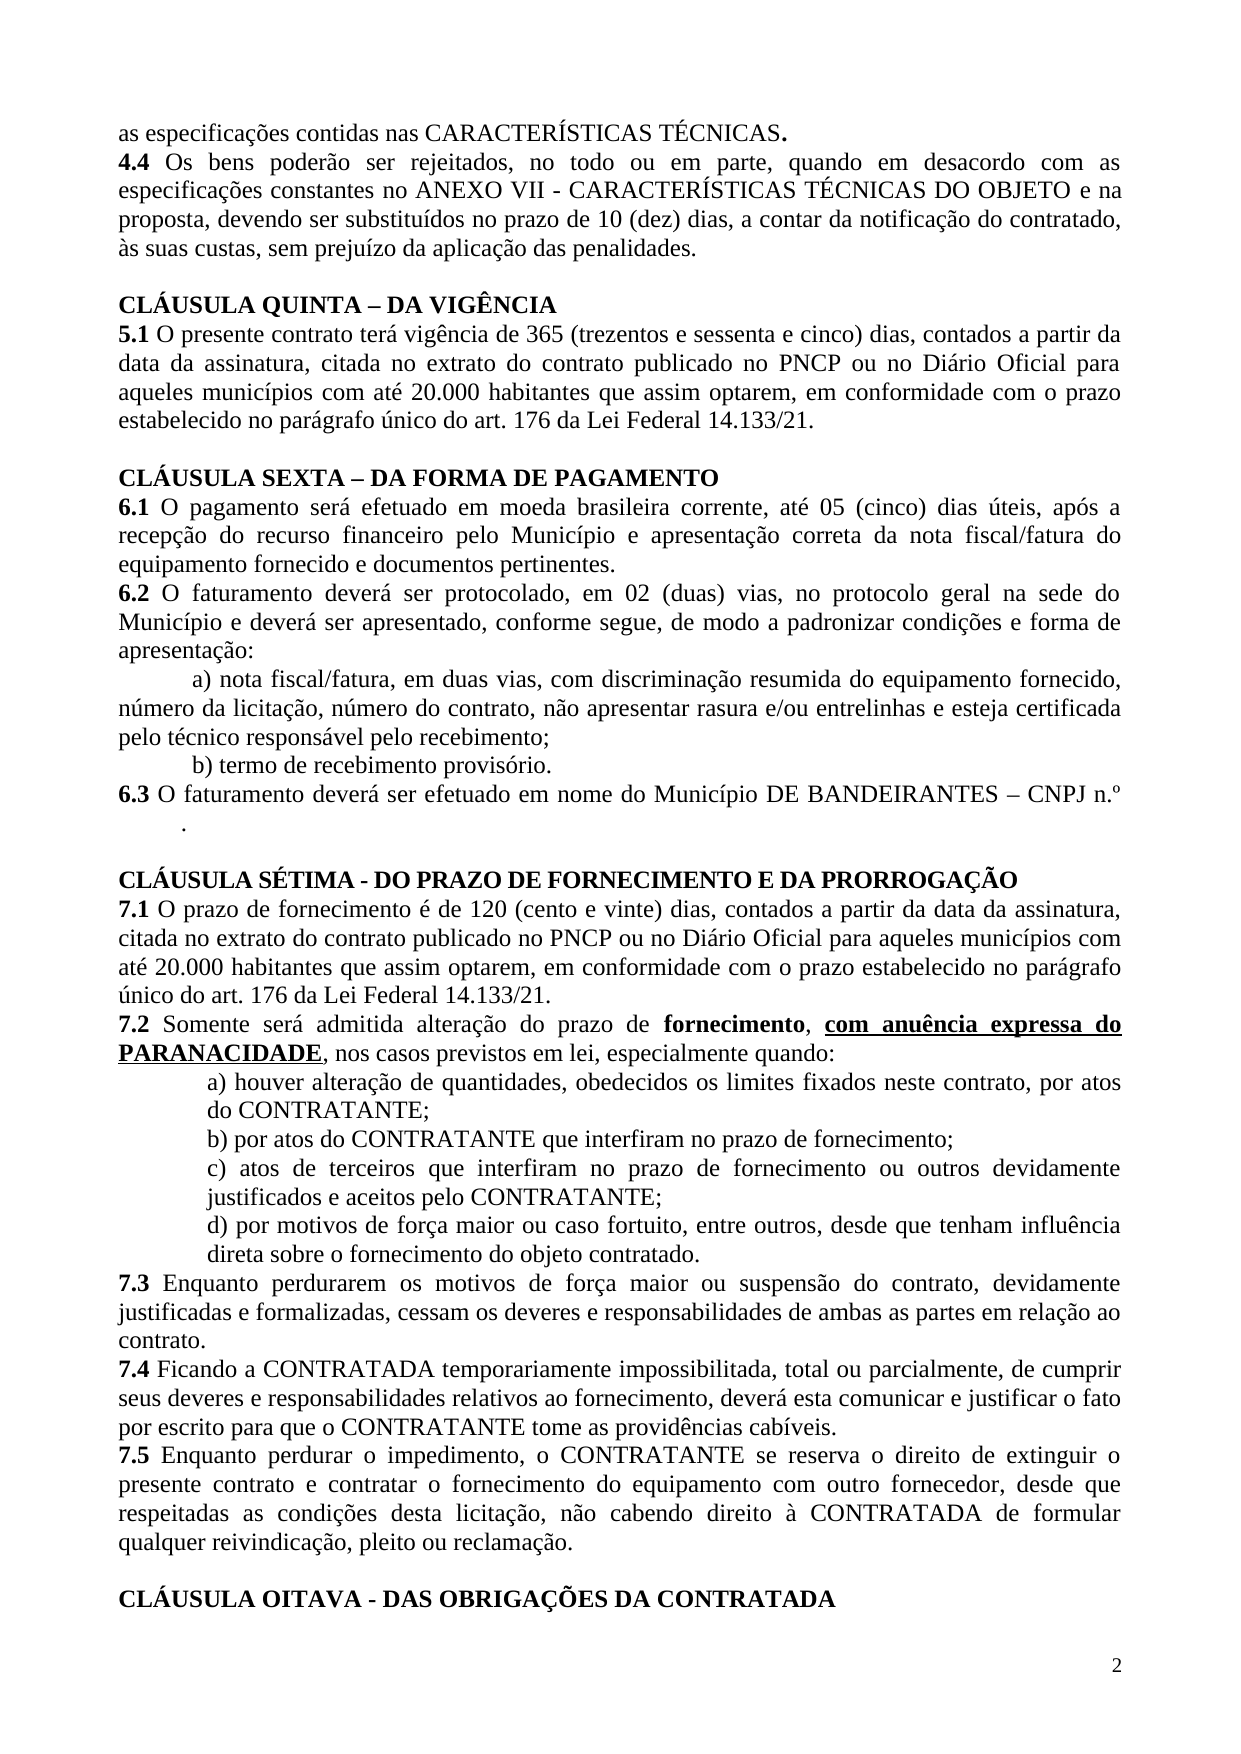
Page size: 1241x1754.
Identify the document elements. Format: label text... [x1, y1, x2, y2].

text 7.5 Enquanto perdurar o impedimento, o CONTRATANTE se reserva o direito de extinguir o presente contrato e contratar o fornecimento do equipamento com outro fornecedor, desde que respeitadas as condições desta licitação, não cabendo direito à CONTRATADA de formular qualquer reivindicação, pleito ou reclamação. [118, 1441, 1122, 1556]
text 7.2 Somente será admitida alteração do prazo de fornecimento, com anuência expressa do PARANACIDADE, nos casos previstos em lei, especialmente quando: [118, 1009, 1122, 1067]
text 7.3 Enquanto perdurarem os motivos de força maior ou suspensão do contrato, devidamente justificadas e formalizadas, cessam os deveres e responsabilidades de ambas as partes em relação ao contrato. [118, 1268, 1122, 1354]
text c) atos de terceiros que interfiram no prazo de fornecimento ou outros devidamente justificados e aceitos pelo CONTRATANTE; [207, 1153, 1122, 1211]
text d) por motivos de força maior ou caso fortuito, entre outros, desde que tenham influência direta sobre o fornecimento do objeto contratado. [207, 1211, 1122, 1268]
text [118, 118, 1122, 147]
text b) por atos do CONTRATANTE que interfiram no prazo de fornecimento; [207, 1124, 1122, 1153]
text CLÁUSULA QUINTA – DA VIGÊNCIA [118, 291, 1122, 319]
text b) termo de recebimento provisório. [118, 751, 1122, 779]
text CLÁUSULA SÉTIMA - DO PRAZO DE FORNECIMENTO E DA PRORROGAÇÃO [118, 866, 1122, 894]
text 6.3 O faturamento deverá ser efetuado em nome do Município DE BANDEIRANTES – CNPJ n.º . [118, 779, 1122, 837]
text 4.4 Os bens poderão ser rejeitados, no todo ou em parte, quando em desacordo com as especificações constantes no ANEXO VII - CARACTERÍSTICAS TÉCNICAS DO OBJETO e na proposta, devendo ser substituídos no prazo de 10 (dez) dias, a contar da notificação do contratado, às suas custas, sem prejuízo da aplicação das penalidades. [118, 147, 1122, 262]
text CLÁUSULA OITAVA - DAS OBRIGAÇÕES DA CONTRATADA [118, 1584, 1122, 1613]
text 6.1 O pagamento será efetuado em moeda brasileira corrente, até 05 (cinco) dias úteis, após a recepção do recurso financeiro pelo Município e apresentação correta da nota fiscal/fatura do equipamento fornecido e documentos pertinentes. [118, 492, 1122, 578]
text CLÁUSULA SEXTA – DA FORMA DE PAGAMENTO [118, 463, 1122, 492]
text 6.2 O faturamento deverá ser protocolado, em 02 (duas) vias, no protocolo geral na sede do Município e deverá ser apresentado, conforme segue, de modo a padronizar condições e forma de apresentação: [118, 578, 1122, 664]
text 7.4 Ficando a CONTRATADA temporariamente impossibilitada, total ou parcialmente, de cumprir seus deveres e responsabilidades relativos ao fornecimento, deverá esta comunicar e justificar o fato por escrito para que o CONTRATANTE tome as providências cabíveis. [118, 1354, 1122, 1441]
text a) nota fiscal/fatura, em duas vias, com discriminação resumida do equipamento fornecido, número da licitação, número do contrato, não apresentar rasura e/ou entrelinhas e esteja certificada pelo técnico responsável pelo recebimento; [118, 664, 1122, 751]
text 5.1 O presente contrato terá vigência de 365 (trezentos e sessenta e cinco) dias, contados a partir da data da assinatura, citada no extrato do contrato publicado no PNCP ou no Diário Oficial para aqueles municípios com até 20.000 habitantes que assim optarem, em conformidade com o prazo estabelecido no parágrafo único do art. 176 da Lei Federal 14.133/21. [118, 319, 1122, 434]
text a) houver alteração de quantidades, obedecidos os limites fixados neste contrato, por atos do CONTRATANTE; [207, 1067, 1122, 1124]
text 7.1 O prazo de fornecimento é de 120 (cento e vinte) dias, contados a partir da data da assinatura, citada no extrato do contrato publicado no PNCP ou no Diário Oficial para aqueles municípios com até 20.000 habitantes que assim optarem, em conformidade com o prazo estabelecido no parágrafo único do art. 176 da Lei Federal 14.133/21. [118, 894, 1122, 1009]
